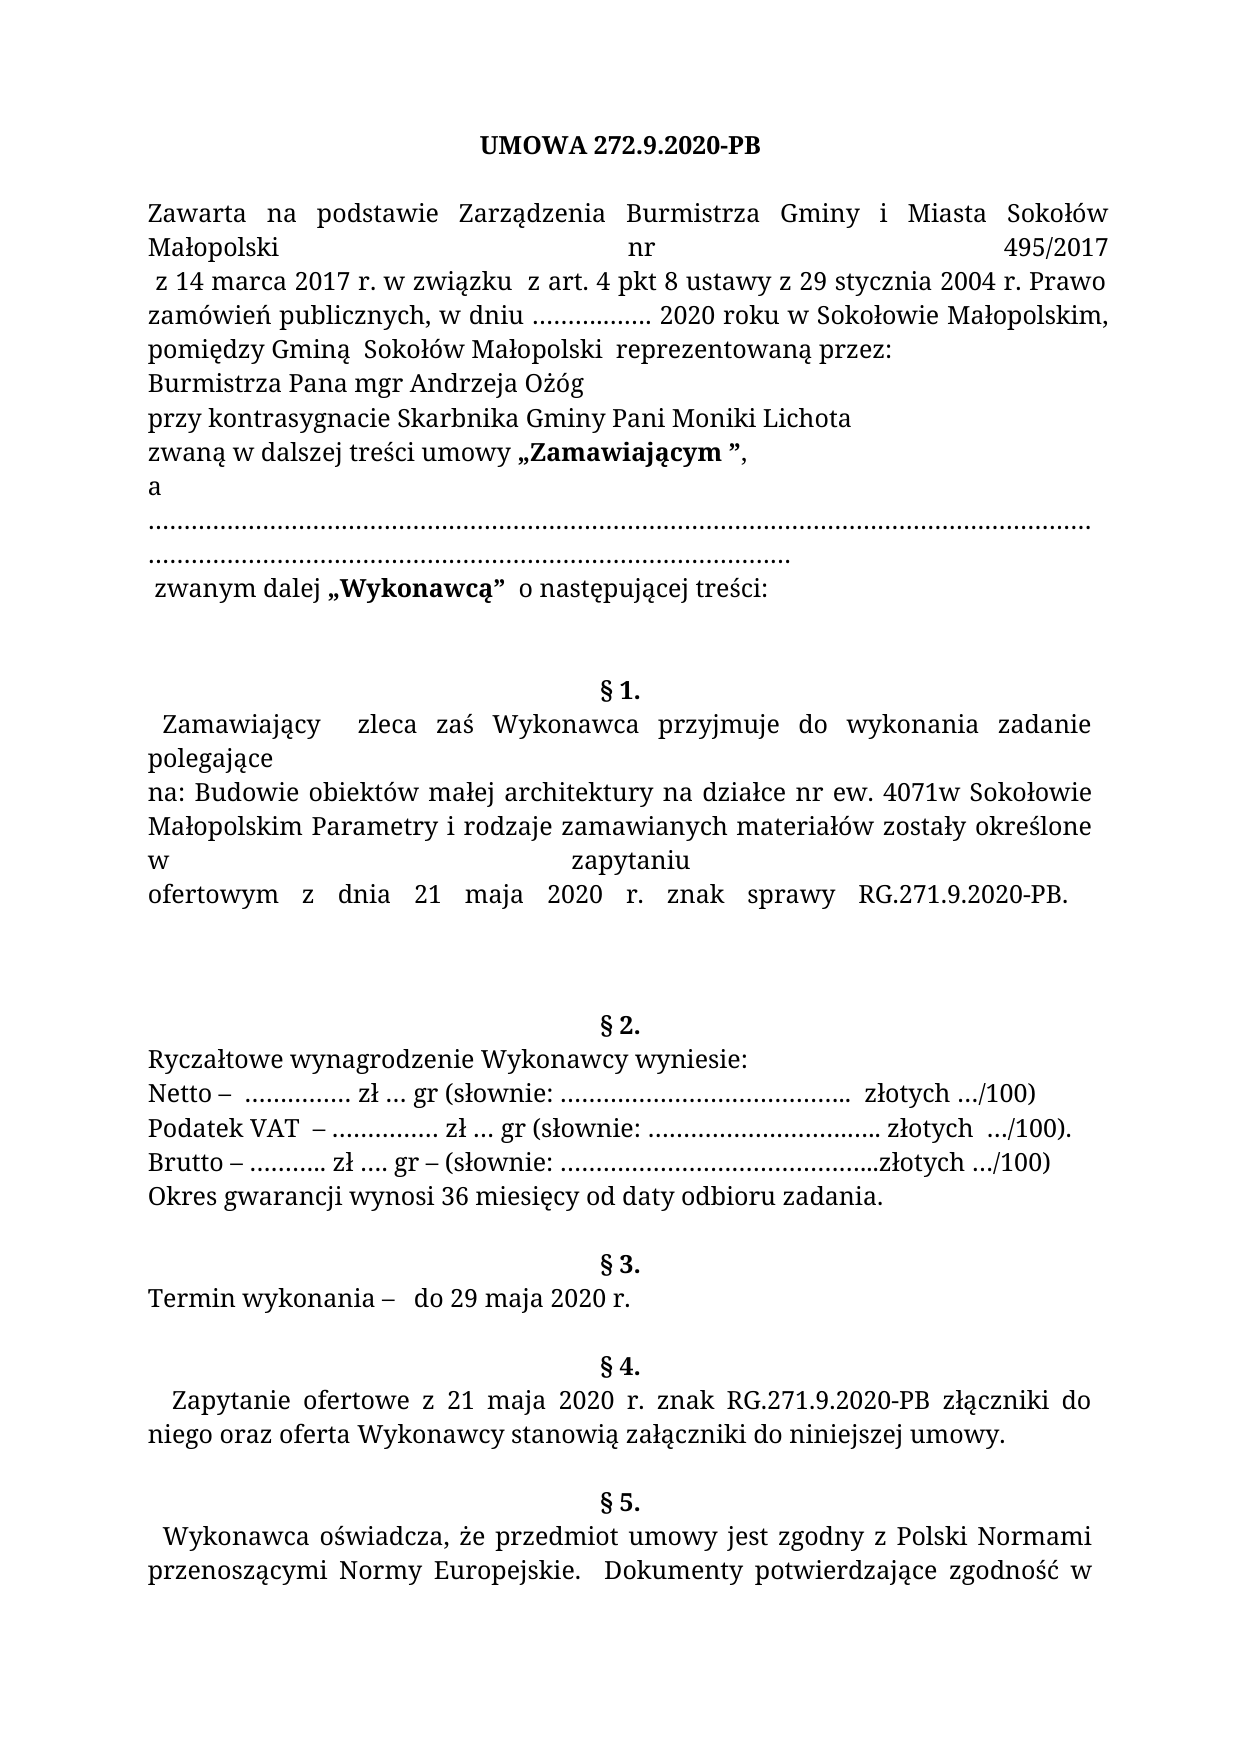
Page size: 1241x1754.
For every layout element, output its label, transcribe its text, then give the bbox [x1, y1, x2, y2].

text § 2. [148, 1008, 1093, 1042]
text Burmistrza Pana mgr Andrzeja Ożóg [148, 366, 1093, 400]
text zwanym dalej „Wykonawcą” o następującej treści: [148, 571, 1093, 604]
text Zamawiający zleca zaś Wykonawca przyjmuje do wykonania zadanie polegające na: Budowie obiektów małej architektury na działce nr ew. 4071w Sokołowie Małopolskim Parametry i rodzaje zamawianych materiałów zostały określone w zapytaniu ofertowym z dnia 21 maja 2020 r. znak sprawy RG.271.9.2020-PB. [148, 707, 1093, 940]
text Podatek VAT – …………… zł … gr (słownie: ……………………….….. złotych …/100). [148, 1110, 1093, 1144]
text …………………………………………………………………………………………………………………………………………………………………………………………………… [148, 502, 1093, 571]
text Zapytanie ofertowe z 21 maja 2020 r. znak RG.271.9.2020-PB złączniki do niego oraz oferta Wykonawcy stanowią załączniki do niniejszej umowy. [148, 1383, 1093, 1451]
text zwaną w dalszej treści umowy „Zamawiającym ”, [148, 434, 1093, 468]
text Netto – …………… zł … gr (słownie: ………………………………….. złotych …/100) [148, 1076, 1093, 1110]
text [148, 1519, 1093, 1587]
text przy kontrasygnacie Skarbnika Gminy Pani Moniki Lichota [148, 400, 1093, 434]
subtitle UMOWA 272.9.2020-PB [148, 128, 1093, 162]
subtitle Zawarta na podstawie Zarządzenia Burmistrza Gminy i Miasta Sokołów Małopolski nr 495/2017 z 14 marca 2017 r. w związku z art. 4 pkt 8 ustawy z 29 stycznia 2004 r. Prawo zamówień publicznych, w dniu ……….……. 2020 roku w Sokołowie Małopolskim, pomiędzy Gminą Sokołów Małopolski reprezentowaną przez: [148, 196, 1109, 366]
text § 3. [148, 1246, 1093, 1281]
text Termin wykonania – do 29 maja 2020 r. [148, 1281, 1093, 1314]
text Okres gwarancji wynosi 36 miesięcy od daty odbioru zadania. [148, 1178, 1093, 1212]
text a [148, 468, 1093, 502]
text § 1. [148, 673, 1093, 707]
text Brutto – ……….. zł …. gr – (słownie: ……………………………………...złotych …/100) [148, 1144, 1093, 1178]
text Ryczałtowe wynagrodzenie Wykonawcy wyniesie: [148, 1042, 1093, 1076]
text § 5. [148, 1485, 1093, 1519]
text § 4. [148, 1349, 1093, 1383]
